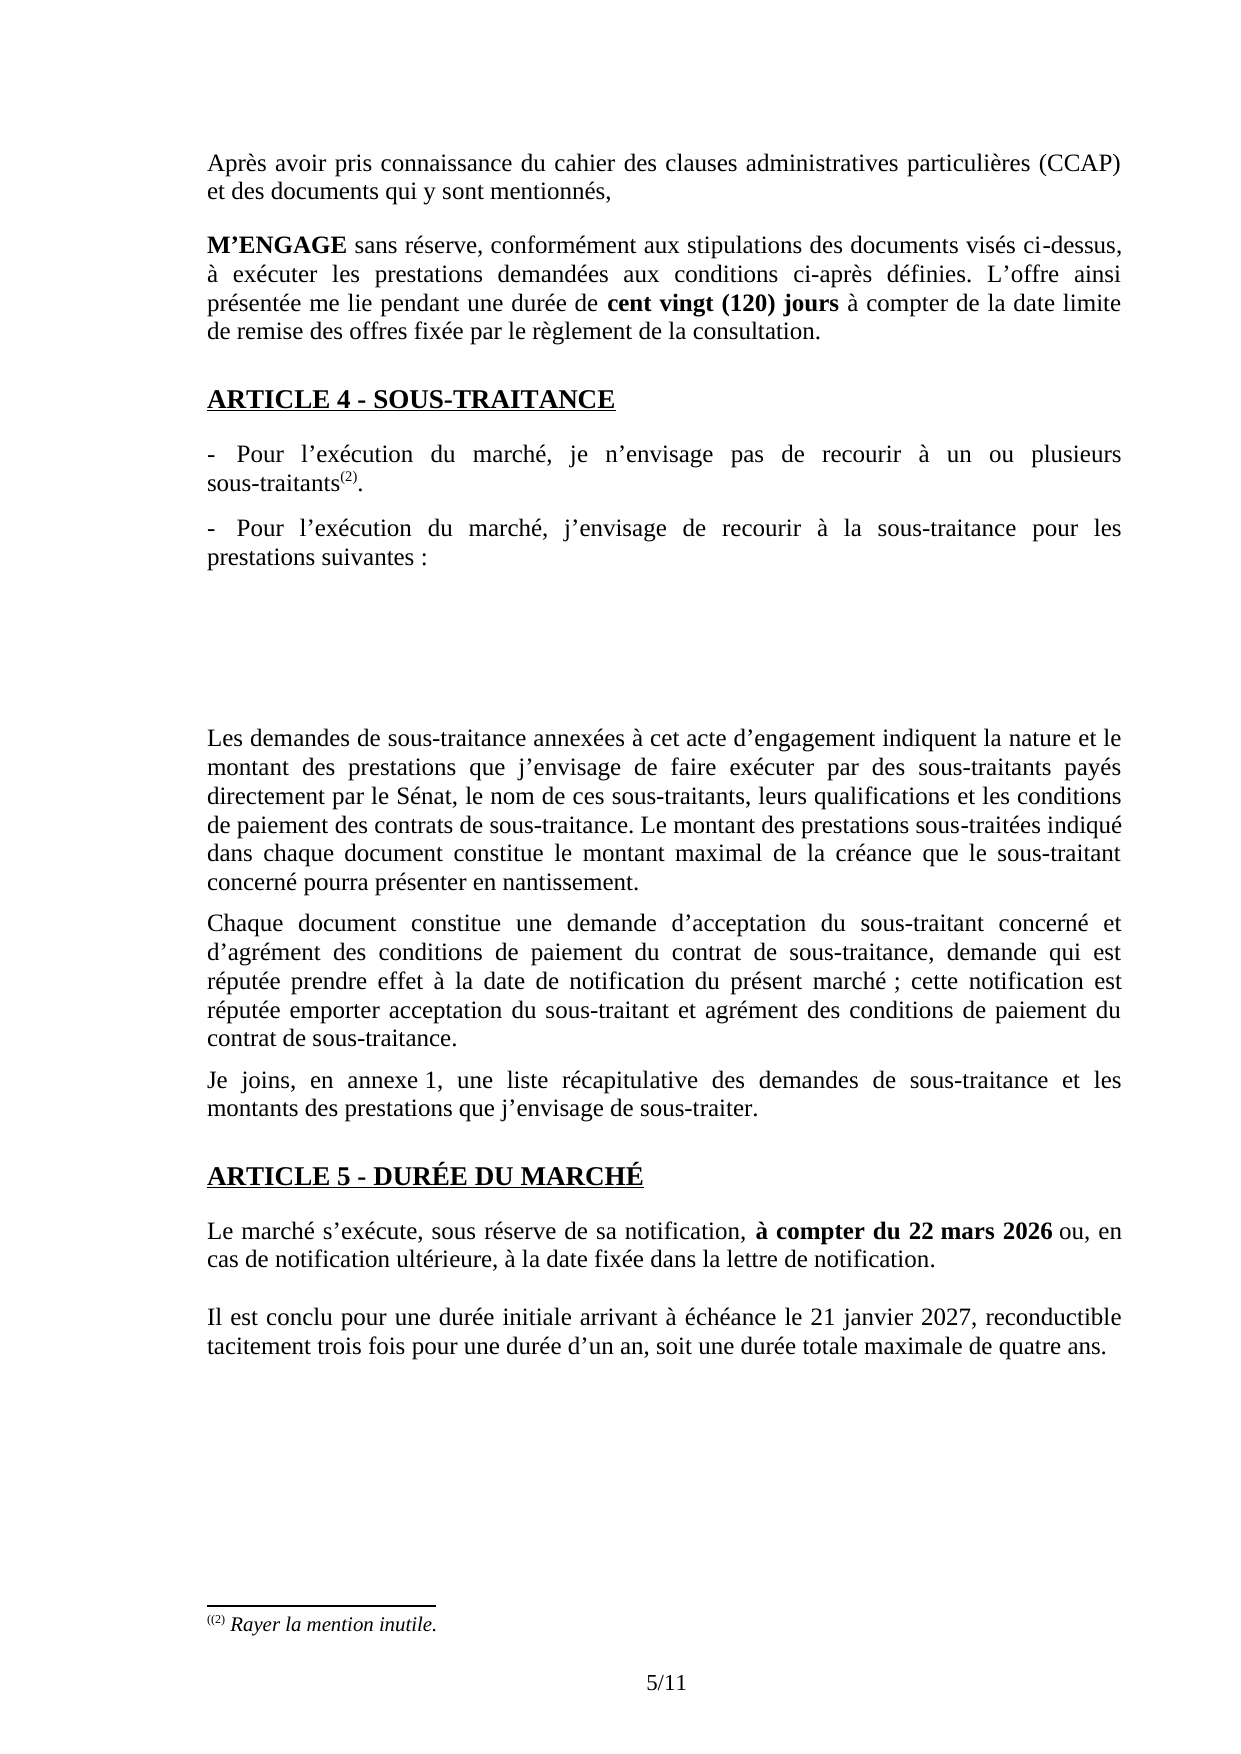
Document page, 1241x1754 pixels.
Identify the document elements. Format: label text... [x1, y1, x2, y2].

text Durée du marché [207, 1160, 1122, 1191]
text M’ENGAGE sans réserve, conformément aux stipulations des documents visés ci-dessus, à exécuter les prestations demandées aux conditions ci-après définies. L’offre ainsi présentée me lie pendant une durée de cent vingt (120) jours à compter de la date limite de remise des offres fixée par le règlement de la consultation. [207, 230, 1122, 345]
text Pour l’exécution du marché, je n’envisage pas de recourir à un ou plusieurs sous-traitants(2). [207, 439, 1122, 496]
text Chaque document constitue une demande d’acceptation du sous-traitant concerné et d’agrément des conditions de paiement du contrat de sous-traitance, demande qui est réputée prendre effet à la date de notification du présent marché ; cette notification est réputée emporter acceptation du sous-traitant et agrément des conditions de paiement du contrat de sous-traitance. [207, 908, 1122, 1052]
text SOUS-TRAITANCE [207, 383, 1122, 414]
text Après avoir pris connaissance du cahier des clauses administratives particulières (CCAP) et des documents qui y sont mentionnés, [207, 148, 1122, 205]
text Je joins, en annexe 1, une liste récapitulative des demandes de sous-traitance et les montants des prestations que j’envisage de sous-traiter. [207, 1065, 1122, 1122]
text Il est conclu pour une durée initiale arrivant à échéance le 21 janvier 2027, reconductible tacitement trois fois pour une durée d’un an, soit une durée totale maximale de quatre ans. [207, 1302, 1122, 1359]
text Pour l’exécution du marché, j’envisage de recourir à la sous-traitance pour les prestations suivantes : [207, 513, 1122, 571]
text Le marché s’exécute, sous réserve de sa notification, à compter du 22 mars 2026 ou, en cas de notification ultérieure, à la date fixée dans la lettre de notification. [207, 1216, 1122, 1273]
text Les demandes de sous-traitance annexées à cet acte d’engagement indiquent la nature et le montant des prestations que j’envisage de faire exécuter par des sous-traitants payés directement par le Sénat, le nom de ces sous-traitants, leurs qualifications et les conditions de paiement des contrats de sous-traitance. Le montant des prestations sous-traitées indiqué dans chaque document constitue le montant maximal de la créance que le sous-traitant concerné pourra présenter en nantissement. [207, 723, 1122, 896]
